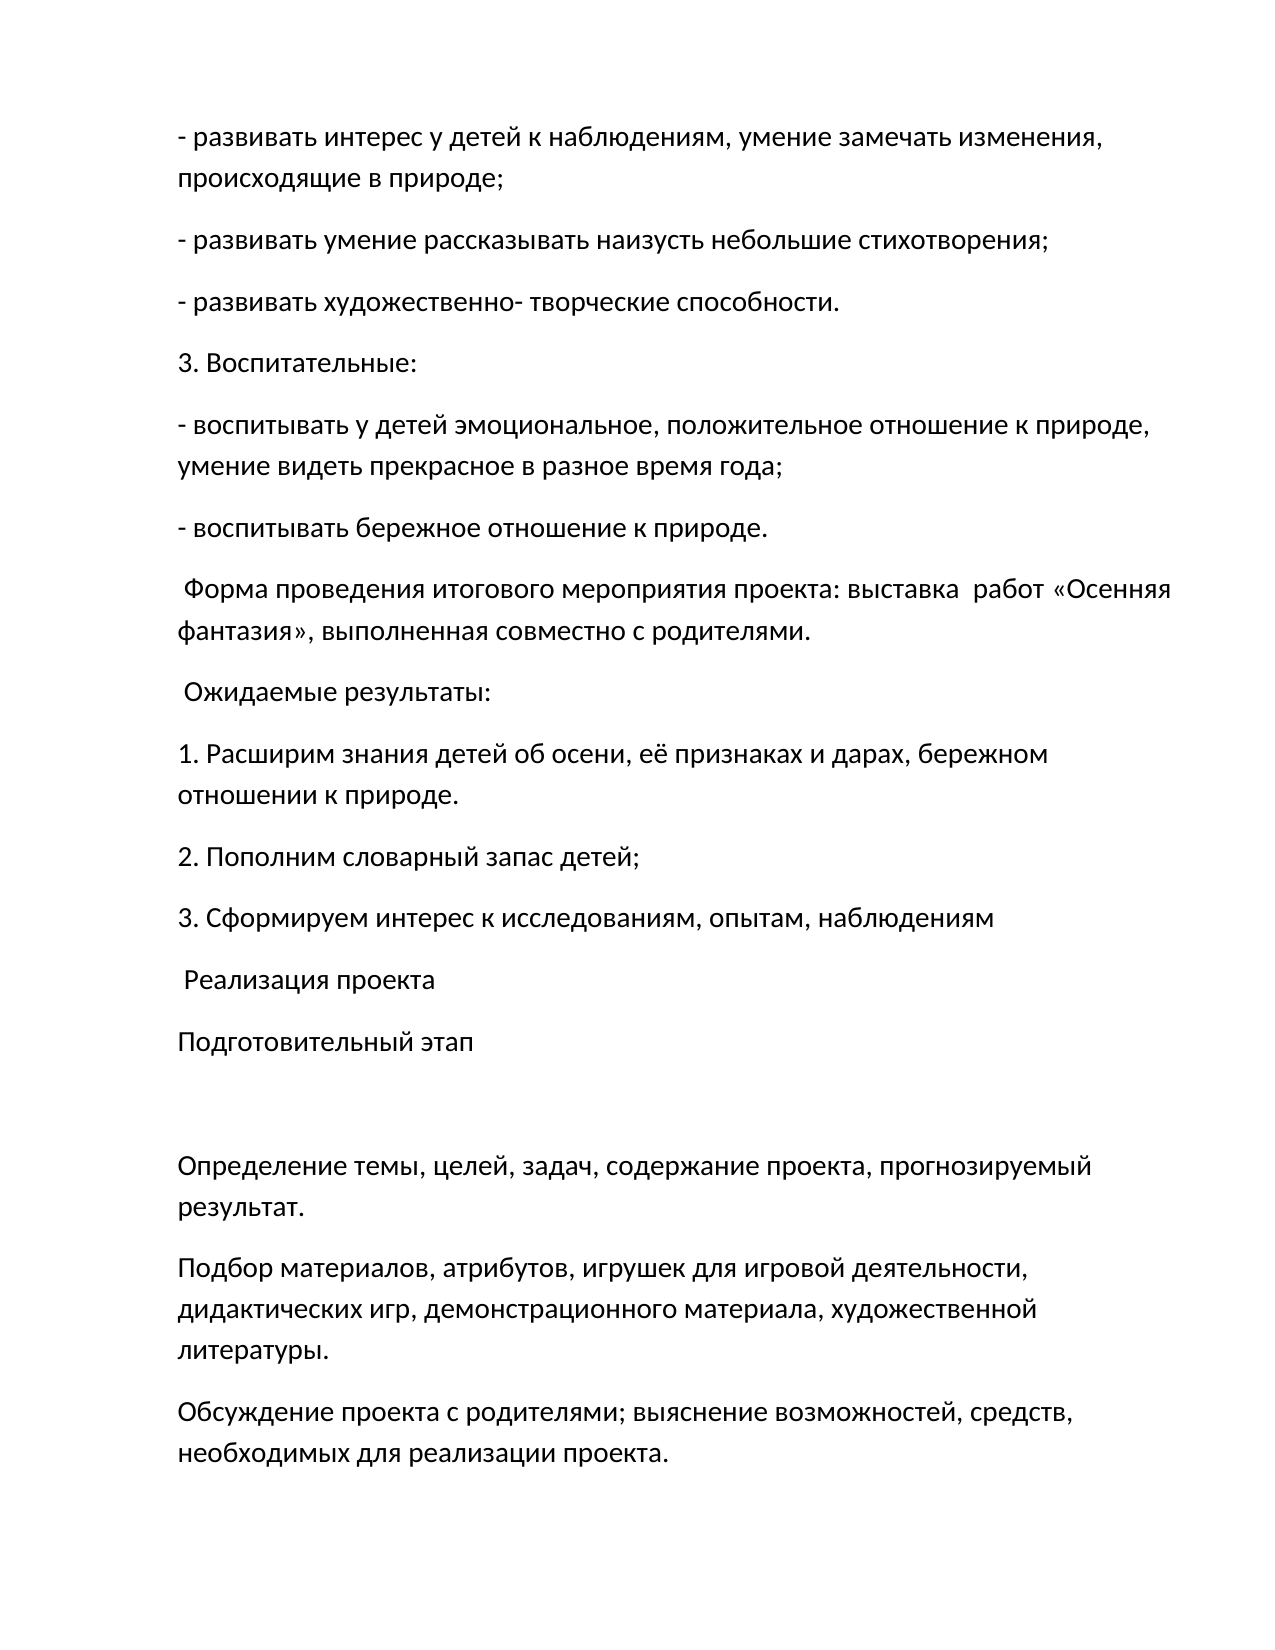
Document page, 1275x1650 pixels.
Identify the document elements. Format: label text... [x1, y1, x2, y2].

text Форма проведения итогового мероприятия проекта: выставка работ «Осенняя фантазия», выполненная совместно с родителями. [177, 571, 1186, 647]
text Подбор материалов, атрибутов, игрушек для игровой деятельности, дидактических игр, демонстрационного материала, художественной литературы. [177, 1249, 1186, 1367]
text Реализация проекта [177, 961, 1186, 997]
text Определение темы, целей, задач, содержание проекта, прогнозируемый результат. [177, 1147, 1186, 1223]
text - развивать интерес у детей к наблюдениям, умение замечать изменения, происходящие в природе; [177, 118, 1186, 195]
text Ожидаемые результаты: [177, 673, 1186, 709]
text 2. Пополним словарный запас детей; [177, 838, 1186, 873]
text - воспитывать у детей эмоциональное, положительное отношение к природе, умение видеть прекрасное в разное время года; [177, 406, 1186, 483]
text 3. Воспитательные: [177, 344, 1186, 380]
text - развивать художественно- творческие способности. [177, 283, 1186, 318]
text 3. Сформируем интерес к исследованиям, опытам, наблюдениям [177, 899, 1186, 935]
text - развивать умение рассказывать наизусть небольшие стихотворения; [177, 221, 1186, 256]
text Подготовительный этап [177, 1023, 1186, 1059]
text Обсуждение проекта с родителями; выяснение возможностей, средств, необходимых для реализации проекта. [177, 1393, 1186, 1469]
text 1. Расширим знания детей об осени, её признаках и дарах, бережном отношении к природе. [177, 735, 1186, 812]
text - воспитывать бережное отношение к природе. [177, 509, 1186, 544]
